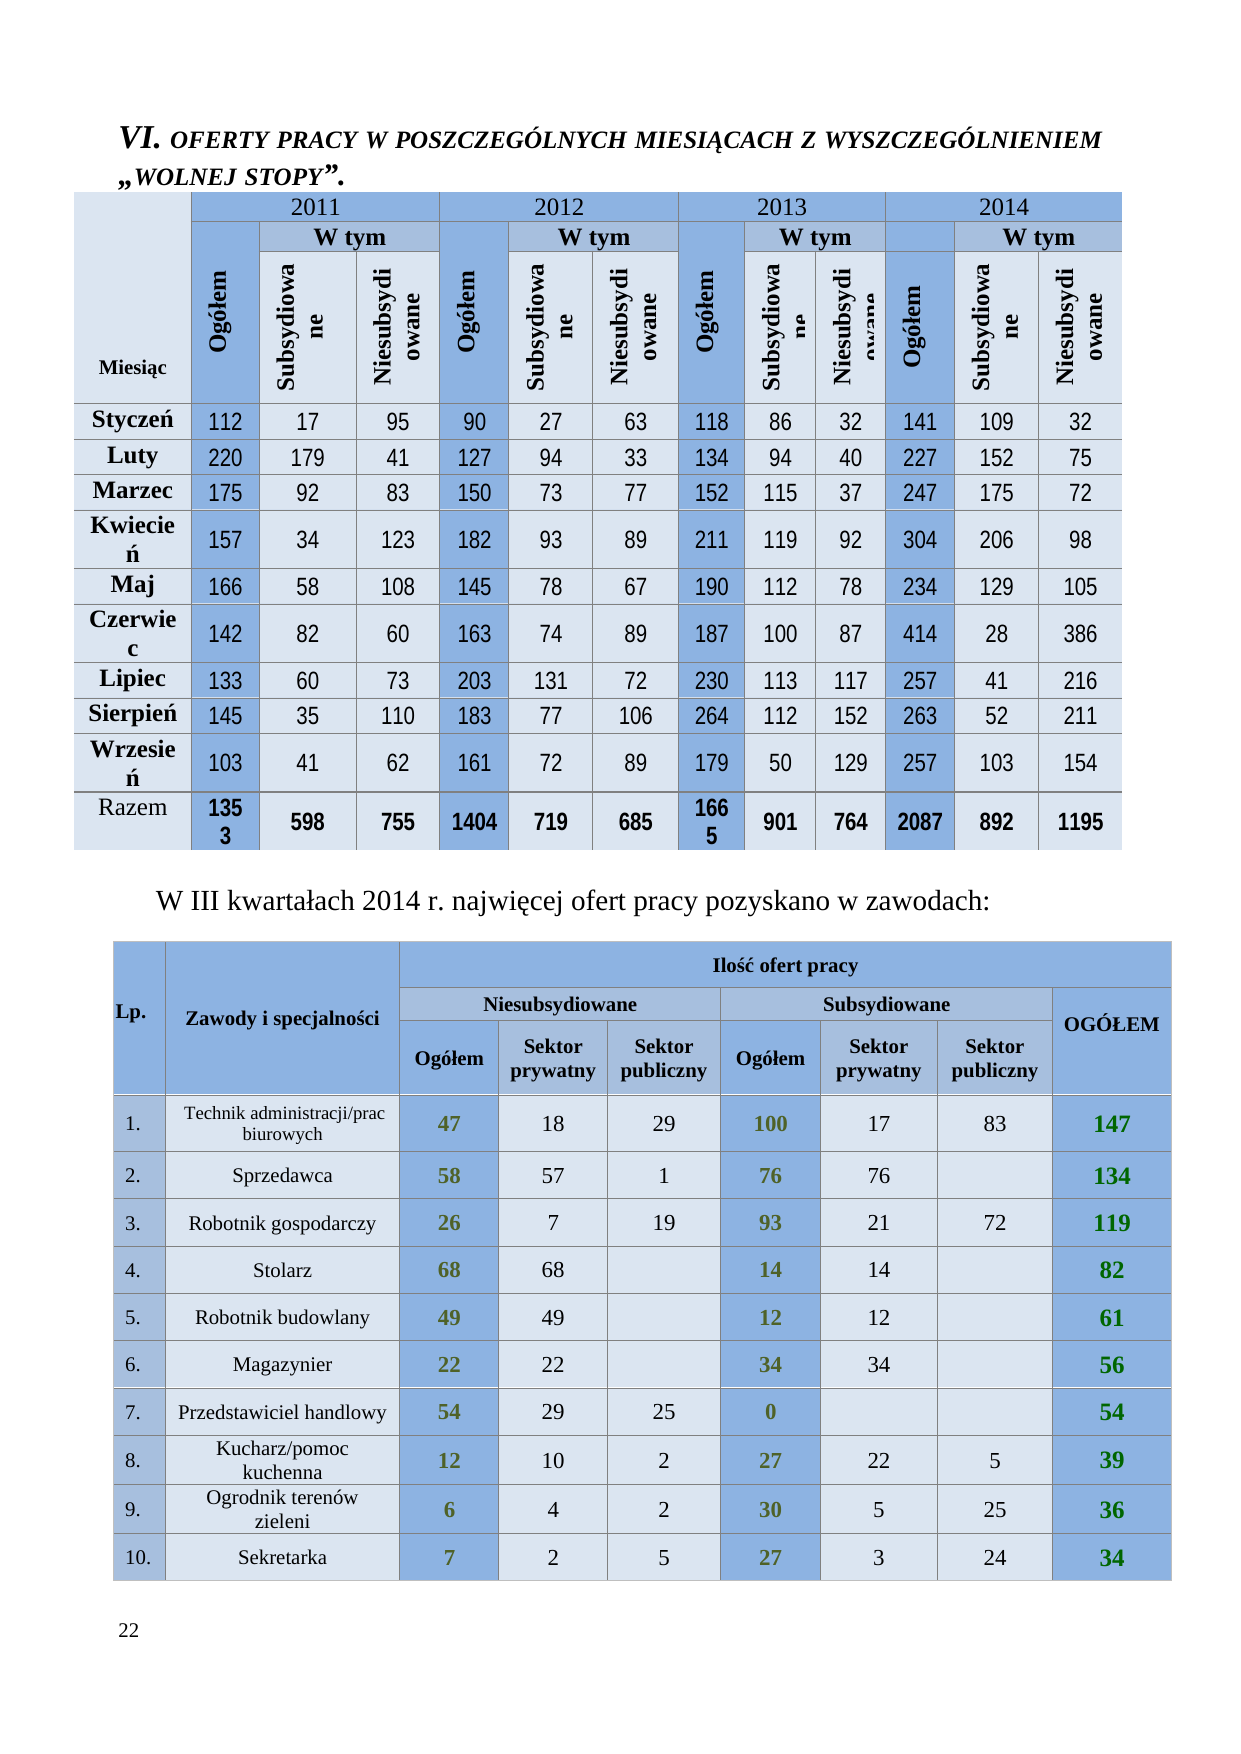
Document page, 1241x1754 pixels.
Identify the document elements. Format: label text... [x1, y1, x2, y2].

table_cell Przedstawiciel handlowy [166, 1389, 399, 1435]
table_cell 67 [593, 569, 678, 603]
table_cell 5 [608, 1534, 720, 1580]
table_cell 36 [1053, 1485, 1171, 1533]
table_cell 112 [745, 699, 815, 733]
table_cell Magazynier [166, 1341, 399, 1387]
table_cell 25 [608, 1389, 720, 1435]
table_cell Sprzedawca [166, 1152, 399, 1198]
table_cell 100 [745, 605, 815, 662]
table_cell 78 [509, 569, 592, 603]
table_cell 34 [721, 1341, 820, 1387]
table_cell 41 [260, 734, 356, 791]
table_cell 18 [499, 1096, 607, 1151]
table_cell Ogółem [679, 222, 744, 403]
table_cell 134 [1053, 1152, 1171, 1198]
table_cell 163 [440, 605, 508, 662]
table_cell 211 [679, 511, 744, 568]
table_cell 108 [357, 569, 439, 603]
table_cell 92 [816, 511, 885, 568]
table_cell 60 [260, 663, 356, 697]
table_cell 2. [114, 1152, 165, 1198]
table_cell 2 [499, 1534, 607, 1580]
table_cell 7 [400, 1534, 498, 1580]
table_cell 90 [440, 404, 508, 439]
table_cell 1353 [192, 793, 259, 850]
table_cell 105 [1039, 569, 1122, 603]
table_cell 94 [509, 440, 592, 474]
table_cell 60 [357, 605, 439, 662]
table_cell 12 [721, 1294, 820, 1340]
table_cell 118 [679, 404, 744, 439]
table_cell 247 [886, 475, 954, 509]
table_cell OGÓŁEM [1053, 988, 1171, 1094]
table_cell 230 [679, 663, 744, 697]
table_cell Kucharz/pomoc kuchenna [166, 1436, 399, 1484]
table_cell 73 [509, 475, 592, 509]
table_cell 17 [260, 404, 356, 439]
table_cell 152 [816, 699, 885, 733]
table_cell 27 [721, 1436, 820, 1484]
table_cell 152 [679, 475, 744, 509]
table_cell Ogółem [721, 1021, 820, 1094]
table_cell 92 [260, 475, 356, 509]
table_cell 147 [1053, 1096, 1171, 1151]
table_cell 145 [192, 699, 259, 733]
table_cell 73 [357, 663, 439, 697]
table_cell 22 [499, 1341, 607, 1387]
table_cell 892 [955, 793, 1038, 850]
table_cell 1404 [440, 793, 508, 850]
table_cell 30 [721, 1485, 820, 1533]
table_cell Ogółem [886, 252, 954, 403]
table_cell Niesubsydiowane [816, 252, 885, 403]
table_cell 34 [1053, 1534, 1171, 1580]
table_cell 17 [821, 1096, 937, 1151]
table_cell [608, 1247, 720, 1293]
table_cell [608, 1341, 720, 1387]
table_cell 14 [721, 1247, 820, 1293]
table_cell 95 [357, 404, 439, 439]
table_cell Maj [74, 569, 191, 603]
table_cell W tym [955, 222, 1122, 251]
table_cell 29 [499, 1389, 607, 1435]
table_cell 129 [816, 734, 885, 791]
table_cell 386 [1039, 605, 1122, 662]
table_cell 34 [821, 1341, 937, 1387]
table_cell 685 [593, 793, 678, 850]
table_cell 179 [679, 734, 744, 791]
table_cell 62 [357, 734, 439, 791]
table_cell 19 [608, 1199, 720, 1246]
table_cell Subsydiowane [721, 988, 1052, 1020]
table_cell 68 [499, 1247, 607, 1293]
table_cell Niesubsydiowane [400, 988, 720, 1020]
table_cell 1 [608, 1152, 720, 1198]
text W III kwartałach 2014 r. najwięcej ofert pracy pozyskano w zawodach: [118, 883, 1167, 941]
table_cell 112 [192, 404, 259, 439]
table_cell Ogółem [440, 222, 508, 403]
table_cell Lipiec [74, 663, 191, 697]
table_cell 82 [1053, 1247, 1171, 1293]
table_cell 157 [192, 511, 259, 568]
table_cell 5 [938, 1436, 1052, 1484]
table_cell 21 [821, 1199, 937, 1246]
table_cell 47 [400, 1096, 498, 1151]
table_cell 72 [593, 663, 678, 697]
table_cell 94 [745, 440, 815, 474]
table_cell 414 [886, 605, 954, 662]
table_cell 6. [114, 1341, 165, 1387]
table_header Miesiąc [74, 192, 191, 403]
table_cell 119 [745, 511, 815, 568]
table_cell 54 [400, 1389, 498, 1435]
table_cell 93 [509, 511, 592, 568]
table_cell 7. [114, 1389, 165, 1435]
table_cell 5. [114, 1294, 165, 1340]
table_cell 3. [114, 1199, 165, 1246]
table_cell 75 [1039, 440, 1122, 474]
table_cell 263 [886, 699, 954, 733]
table_cell 179 [260, 440, 356, 474]
table_cell 2 [608, 1436, 720, 1484]
table_cell 26 [400, 1199, 498, 1246]
table_cell 257 [886, 734, 954, 791]
table_cell 56 [1053, 1341, 1171, 1387]
table_header Ilość ofert pracy [400, 942, 1171, 987]
table_cell W tym [260, 222, 439, 251]
table_header 2011 [192, 192, 439, 221]
table_cell 72 [1039, 475, 1122, 509]
table_cell Niesubsydiowane [357, 252, 439, 403]
table_cell 112 [745, 569, 815, 603]
table_cell Luty [74, 440, 191, 474]
table_cell 10. [114, 1534, 165, 1580]
table_cell 264 [679, 699, 744, 733]
table_cell 598 [260, 793, 356, 850]
table_cell 109 [955, 404, 1038, 439]
table_cell 2 [608, 1485, 720, 1533]
table_cell 86 [745, 404, 815, 439]
table_cell Stolarz [166, 1247, 399, 1293]
table_cell Styczeń [74, 404, 191, 439]
table_cell 211 [1039, 699, 1122, 733]
table_cell 28 [955, 605, 1038, 662]
table_cell 63 [593, 404, 678, 439]
table_header Zawody i specjalności [166, 942, 399, 1094]
table_cell 182 [440, 511, 508, 568]
table_cell Wrzesień [74, 734, 191, 791]
table_cell 175 [192, 475, 259, 509]
table_cell 35 [260, 699, 356, 733]
table_cell 32 [1039, 404, 1122, 439]
table_cell Sektor publiczny [938, 1021, 1052, 1094]
table_cell 304 [886, 511, 954, 568]
table_cell 9. [114, 1485, 165, 1533]
table_cell 12 [821, 1294, 937, 1340]
table_cell 3 [821, 1534, 937, 1580]
table_cell Czerwiec [74, 605, 191, 662]
table_cell Subsydiowane [260, 252, 356, 403]
table_header Lp. [114, 942, 165, 1094]
table_cell Subsydiowane [955, 252, 1038, 403]
table_cell 25 [938, 1485, 1052, 1533]
table_cell 141 [886, 404, 954, 439]
table_cell Kwiecień [74, 511, 191, 568]
table_cell Robotnik gospodarczy [166, 1199, 399, 1246]
table_cell 206 [955, 511, 1038, 568]
table_cell 22 [400, 1341, 498, 1387]
table_cell 183 [440, 699, 508, 733]
table_cell 41 [357, 440, 439, 474]
table_cell 24 [938, 1534, 1052, 1580]
table_cell 216 [1039, 663, 1122, 697]
table_cell 89 [593, 734, 678, 791]
table_cell 142 [192, 605, 259, 662]
table_cell 82 [260, 605, 356, 662]
table_cell 2087 [886, 793, 954, 850]
table_cell 257 [886, 663, 954, 697]
table_cell 1. [114, 1096, 165, 1151]
table_cell Razem [74, 793, 191, 850]
table_cell 29 [608, 1096, 720, 1151]
table_header 2014 [886, 192, 1122, 221]
table_cell 117 [816, 663, 885, 697]
table_cell 119 [1053, 1199, 1171, 1246]
table_cell [938, 1294, 1052, 1340]
table_cell 78 [816, 569, 885, 603]
table_cell 98 [1039, 511, 1122, 568]
table_cell 61 [1053, 1294, 1171, 1340]
table_cell 77 [593, 475, 678, 509]
table_cell 103 [955, 734, 1038, 791]
table_cell 34 [260, 511, 356, 568]
table_cell 32 [816, 404, 885, 439]
table_cell 6 [400, 1485, 498, 1533]
table_cell 1195 [1039, 793, 1122, 850]
table_cell 77 [509, 699, 592, 733]
table_cell Sekretarka [166, 1534, 399, 1580]
table_cell [938, 1341, 1052, 1387]
table_cell 40 [816, 440, 885, 474]
table_cell 89 [593, 511, 678, 568]
table_cell 203 [440, 663, 508, 697]
table_cell Sektor publiczny [608, 1021, 720, 1094]
table_cell 10 [499, 1436, 607, 1484]
table_cell 127 [440, 440, 508, 474]
table_cell 12 [400, 1436, 498, 1484]
table_cell Ogółem [400, 1021, 498, 1094]
table_cell [938, 1389, 1052, 1435]
table_cell 901 [745, 793, 815, 850]
table_cell [938, 1247, 1052, 1293]
table_cell [886, 222, 954, 251]
table_cell Niesubsydiowane [1039, 252, 1122, 403]
table_cell 5 [821, 1485, 937, 1533]
table_cell 187 [679, 605, 744, 662]
table_cell 115 [745, 475, 815, 509]
table_cell 4. [114, 1247, 165, 1293]
table_cell 74 [509, 605, 592, 662]
table_cell Sektor prywatny [499, 1021, 607, 1094]
table_cell [608, 1294, 720, 1340]
table_cell Subsydiowane [509, 252, 592, 403]
table_cell 58 [260, 569, 356, 603]
table_cell 49 [400, 1294, 498, 1340]
table_cell 134 [679, 440, 744, 474]
table_cell 103 [192, 734, 259, 791]
table_cell [938, 1152, 1052, 1198]
table_cell 166 [192, 569, 259, 603]
table_cell 87 [816, 605, 885, 662]
table_cell Sektor prywatny [821, 1021, 937, 1094]
table_cell W tym [745, 222, 885, 251]
table_cell 227 [886, 440, 954, 474]
table_cell 161 [440, 734, 508, 791]
table_cell 68 [400, 1247, 498, 1293]
table_cell 133 [192, 663, 259, 697]
table_cell 72 [509, 734, 592, 791]
table_cell 33 [593, 440, 678, 474]
table_cell 27 [509, 404, 592, 439]
table_cell 76 [821, 1152, 937, 1198]
table_cell Sierpień [74, 699, 191, 733]
table_cell Technik administracji/prac biurowych [166, 1096, 399, 1151]
table_header 2013 [679, 192, 885, 221]
table_cell 190 [679, 569, 744, 603]
table_cell 106 [593, 699, 678, 733]
table_cell 1665 [679, 793, 744, 850]
table_cell 89 [593, 605, 678, 662]
table_cell 83 [357, 475, 439, 509]
table_cell 129 [955, 569, 1038, 603]
table_header 2012 [440, 192, 678, 221]
table_cell 49 [499, 1294, 607, 1340]
table_cell 27 [721, 1534, 820, 1580]
text VI. oferty pracy w poszczególnych miesiącach z wyszczególnieniem „wolnej stopy”. [118, 118, 1167, 192]
table_cell [821, 1389, 937, 1435]
table_cell Robotnik budowlany [166, 1294, 399, 1340]
table_cell 72 [938, 1199, 1052, 1246]
table_cell 52 [955, 699, 1038, 733]
table_cell W tym [509, 222, 678, 251]
table_cell 37 [816, 475, 885, 509]
table_cell 76 [721, 1152, 820, 1198]
table_cell 0 [721, 1389, 820, 1435]
table_cell 175 [955, 475, 1038, 509]
table_cell 755 [357, 793, 439, 850]
table_cell Niesubsydiowane [593, 252, 678, 403]
table_cell 50 [745, 734, 815, 791]
table_cell 123 [357, 511, 439, 568]
table_cell 152 [955, 440, 1038, 474]
table_cell 100 [721, 1096, 820, 1151]
table_cell 39 [1053, 1436, 1171, 1484]
table_cell 154 [1039, 734, 1122, 791]
table_cell 131 [509, 663, 592, 697]
table_cell 7 [499, 1199, 607, 1246]
table_cell 54 [1053, 1389, 1171, 1435]
table_cell 145 [440, 569, 508, 603]
table_cell 764 [816, 793, 885, 850]
table_cell 150 [440, 475, 508, 509]
table_cell 22 [821, 1436, 937, 1484]
table_cell 58 [400, 1152, 498, 1198]
table_cell 719 [509, 793, 592, 850]
table_cell 57 [499, 1152, 607, 1198]
table_cell 234 [886, 569, 954, 603]
table_cell 93 [721, 1199, 820, 1246]
table_cell 113 [745, 663, 815, 697]
table_cell 14 [821, 1247, 937, 1293]
table_cell Marzec [74, 475, 191, 509]
table_cell 220 [192, 440, 259, 474]
table_cell Subsydiowane [745, 252, 815, 403]
table_cell 4 [499, 1485, 607, 1533]
table_cell 110 [357, 699, 439, 733]
table_cell 41 [955, 663, 1038, 697]
table_cell 83 [938, 1096, 1052, 1151]
table_cell 8. [114, 1436, 165, 1484]
table_cell Ogrodnik terenów zieleni [166, 1485, 399, 1533]
table_cell Ogółem [192, 222, 259, 403]
